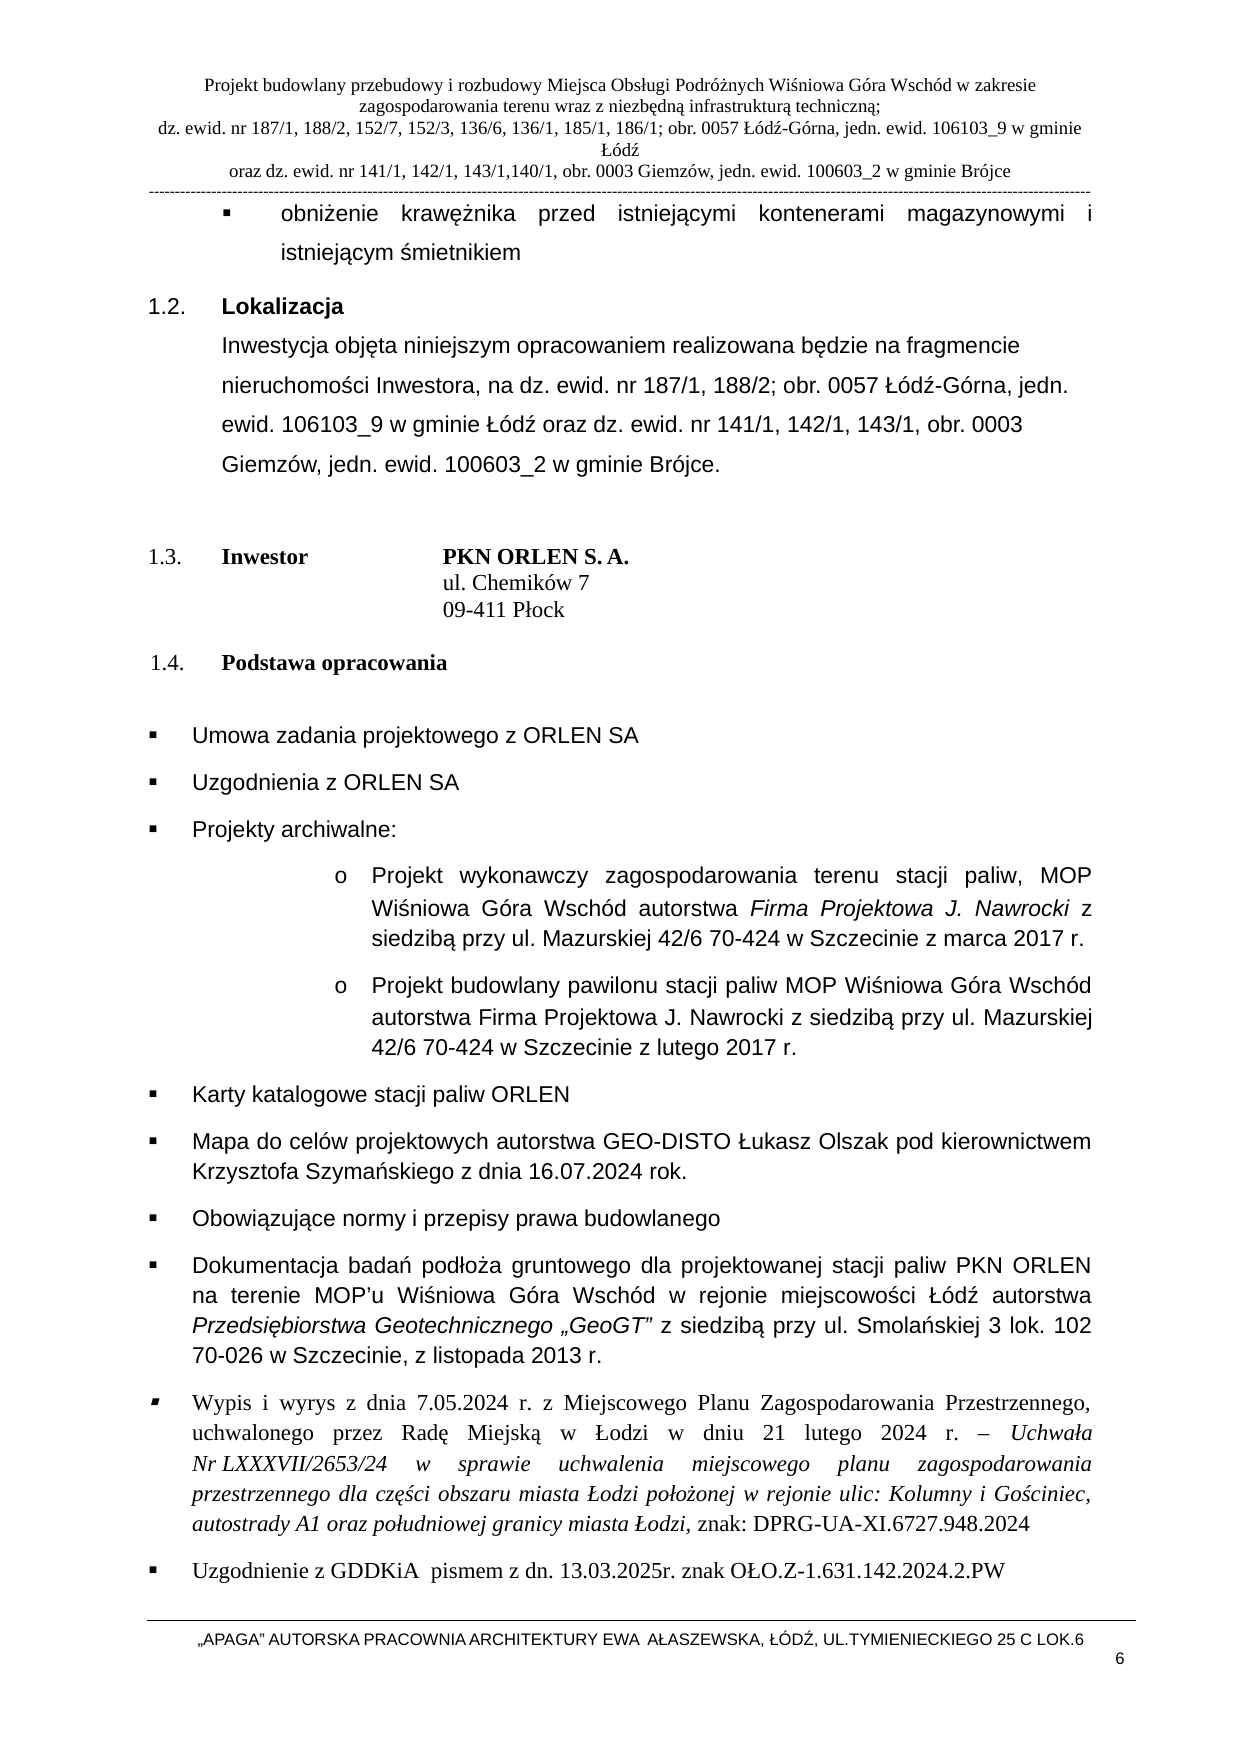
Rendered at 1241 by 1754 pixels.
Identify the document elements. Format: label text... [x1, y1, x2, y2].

list obniżenie krawężnika przed istniejącymi kontenerami magazynowymi i istniejącym śmietnikiem [221, 199, 1093, 265]
text Inwestycja objęta niniejszym opracowaniem realizowana będzie na fragmencie nieruchomości Inwestora, na dz. ewid. nr 187/1, 188/2; obr. 0057 Łódź-Górna, jedn. ewid. 106103_9 w gminie Łódź oraz dz. ewid. nr 141/1, 142/1, 143/1, obr. 0003 Giemzów, jedn. ewid. 100603_2 w gminie Brójce. [221, 332, 1093, 477]
text 09-411 Płock [369, 596, 1093, 622]
list Lokalizacja [148, 293, 1093, 319]
list Uzgodnienia z ORLEN SA [148, 769, 1093, 795]
text ul. Chemików 7 [369, 569, 1093, 596]
list Wypis i wyrys z dnia 7.05.2024 r. z Miejscowego Planu Zagospodarowania Przestrzennego, uchwalonego przez Radę Miejską w Łodzi w dniu 21 lutego 2024 r. – Uchwała Nr LXXXVII/2653/24 w sprawie uchwalenia miejscowego planu zagospodarowania przestrzennego dla części obszaru miasta Łodzi położonej w rejonie ulic: Kolumny i Gościniec, autostrady A1 oraz południowej granicy miasta Łodzi, znak: DPRG-UA-XI.6727.948.2024 [148, 1389, 1093, 1536]
list Dokumentacja badań podłoża gruntowego dla projektowanej stacji paliw PKN ORLEN na terenie MOP’u Wiśniowa Góra Wschód w rejonie miejscowości Łódź autorstwa Przedsiębiorstwa Geotechnicznego „GeoGT” z siedzibą przy ul. Smolańskiej 3 lok. 102 70-026 w Szczecinie, z listopada 2013 r. [148, 1252, 1093, 1369]
list Projekty archiwalne: [148, 816, 1093, 842]
text 1.4. Podstawa opracowania [133, 648, 1093, 675]
list Umowa zadania projektowego z ORLEN SA [148, 722, 1093, 748]
list Uzgodnienie z GDDKiA pismem z dn. 13.03.2025r. znak OŁO.Z-1.631.142.2024.2.PW [148, 1557, 1093, 1583]
list Projekt budowlany pawilonu stacji paliw MOP Wiśniowa Góra Wschód autorstwa Firma Projektowa J. Nawrocki z siedzibą przy ul. Mazurskiej 42/6 70-424 w Szczecinie z lutego 2017 r. [334, 972, 1093, 1060]
list Karty katalogowe stacji paliw ORLEN [148, 1081, 1093, 1107]
text 1.3. Inwestor PKN ORLEN S. A. [148, 543, 1093, 569]
list Projekt wykonawczy zagospodarowania terenu stacji paliw, MOP Wiśniowa Góra Wschód autorstwa Firma Projektowa J. Nawrocki z siedzibą przy ul. Mazurskiej 42/6 70-424 w Szczecinie z marca 2017 r. [334, 862, 1093, 951]
list Mapa do celów projektowych autorstwa GEO-DISTO Łukasz Olszak pod kierownictwem Krzysztofa Szymańskiego z dnia 16.07.2024 rok. [148, 1128, 1093, 1184]
list Obowiązujące normy i przepisy prawa budowlanego [148, 1205, 1093, 1231]
